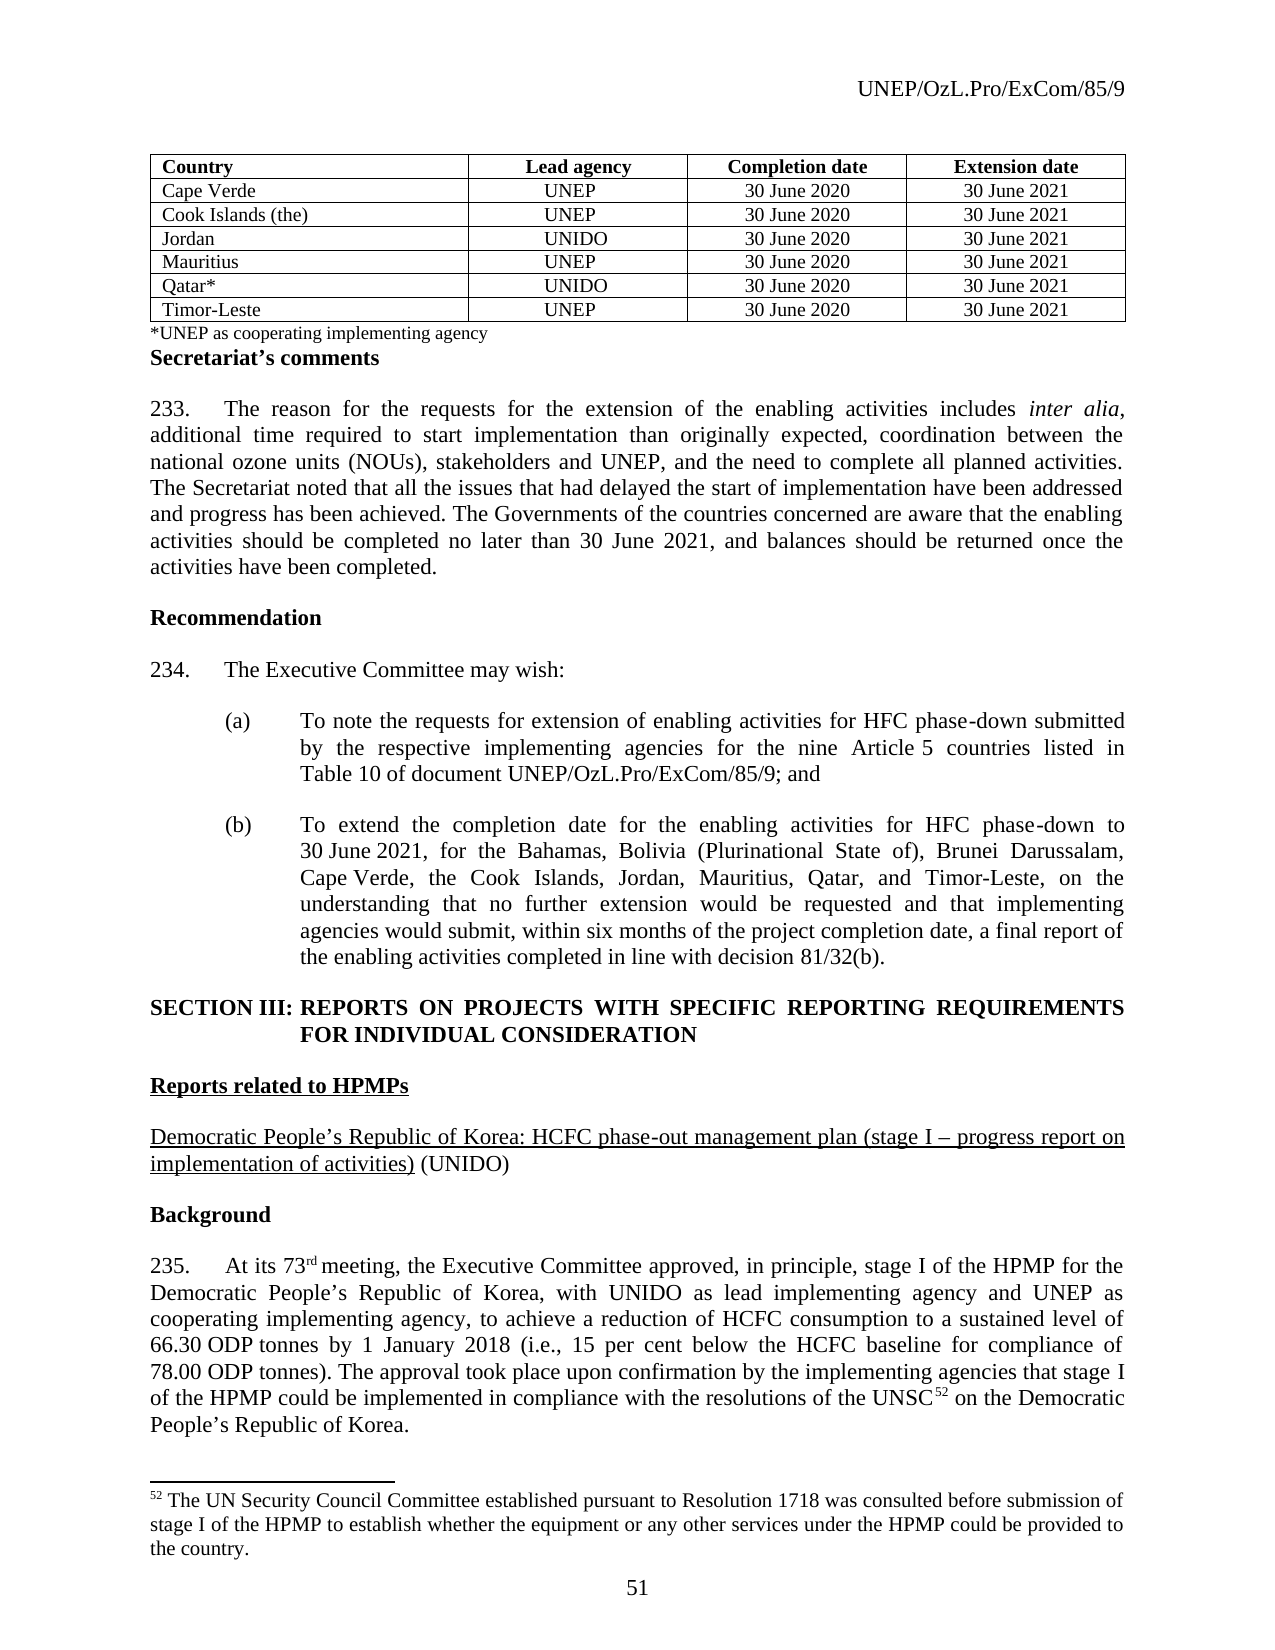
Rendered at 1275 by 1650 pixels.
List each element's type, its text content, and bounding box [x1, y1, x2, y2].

table_cell Mauritius [151, 251, 468, 273]
table_cell Cook Islands (the) [151, 203, 468, 226]
table_cell 30 June 2021 [907, 227, 1125, 249]
list The reason for the requests for the extension of the enabling activities includes inter alia, additional time required to start implementation than originally expected, coordination between the national ozone units (NOUs), stakeholders and UNEP, and the need to complete all planned activities. The Secretariat noted that all the issues that had delayed the start of implementation have been addressed and progress has been achieved. The Governments of the countries concerned are aware that the enabling activities should be completed no later than 30 June 2021, and balances should be returned once the activities have been completed. [150, 395, 1125, 579]
table_cell 30 June 2021 [907, 203, 1125, 226]
table_cell 30 June 2020 [688, 298, 906, 321]
table_header Country [151, 155, 468, 178]
table_cell Timor-Leste [151, 298, 468, 321]
table_cell UNIDO [469, 227, 687, 249]
table_cell Jordan [151, 227, 468, 249]
table_cell UNEP [469, 179, 687, 202]
table_cell 30 June 2020 [688, 179, 906, 202]
table_cell UNEP [469, 251, 687, 273]
text Reports related to HPMPs [150, 1072, 1125, 1098]
table_cell UNEP [469, 298, 687, 321]
text Recommendation [150, 604, 1125, 631]
table_cell 30 June 2020 [688, 227, 906, 249]
text Background [150, 1201, 1125, 1227]
table_cell 30 June 2020 [688, 251, 906, 273]
table_cell Qatar* [151, 274, 468, 297]
list To extend the completion date for the enabling activities for HFC phase-down to 30 June 2021, for the Bahamas, Bolivia (Plurinational State of), Brunei Darussalam, Cape Verde, the Cook Islands, Jordan, Mauritius, Qatar, and Timor-Leste, on the understanding that no further extension would be requested and that implementing agencies would submit, within six months of the project completion date, a final report of the enabling activities completed in line with decision 81/32(b). [225, 811, 1125, 969]
list To note the requests for extension of enabling activities for HFC phase-down submitted by the respective implementing agencies for the nine Article 5 countries listed in Table 10 of document UNEP/OzL.Pro/ExCom/85/9; and [225, 707, 1125, 786]
text Democratic People’s Republic of Korea: HCFC phase-out management plan (stage I – progress report on implementation of activities) (UNIDO) [150, 1123, 1125, 1146]
table_cell 30 June 2021 [907, 179, 1125, 202]
table_cell 30 June 2021 [907, 298, 1125, 321]
text *UNEP as cooperating implementing agency [150, 322, 1125, 344]
list At its 73rd meeting, the Executive Committee approved, in principle, stage I of the HPMP for the Democratic People’s Republic of Korea, with UNIDO as lead implementing agency and UNEP as cooperating implementing agency, to achieve a reduction of HCFC consumption to a sustained level of 66.30 ODP tonnes by 1 January 2018 (i.e., 15 per cent below the HCFC baseline for compliance of 78.00 ODP tonnes). The approval took place upon confirmation by the implementing agencies that stage I of the HPMP could be implemented in compliance with the resolutions of the UNSC on the Democratic People’s Republic of Korea. [150, 1252, 1125, 1437]
table_header Extension date [907, 155, 1125, 178]
table_header Lead agency [469, 155, 687, 178]
table_cell 30 June 2021 [907, 274, 1125, 297]
table_header Completion date [688, 155, 906, 178]
table_cell UNEP [469, 203, 687, 226]
subtitle SECTION III: REPORTS ON PROJECTS WITH SPECIFIC REPORTING REQUIREMENTS FOR INDIVIDUAL CONSIDERATION [150, 994, 1125, 1047]
table_cell 30 June 2021 [907, 251, 1125, 273]
table_cell 30 June 2020 [688, 274, 906, 297]
table_cell UNIDO [469, 274, 687, 297]
text Democratic People’s Republic of Korea: HCFC phase-out management plan (stage I – progress report on implementation of activities) (UNIDO) [150, 1148, 1125, 1176]
list The Executive Committee may wish: [150, 656, 1125, 682]
text Secretariat’s comments [150, 344, 1125, 370]
table_cell Cape Verde [151, 179, 468, 202]
table_cell 30 June 2020 [688, 203, 906, 226]
